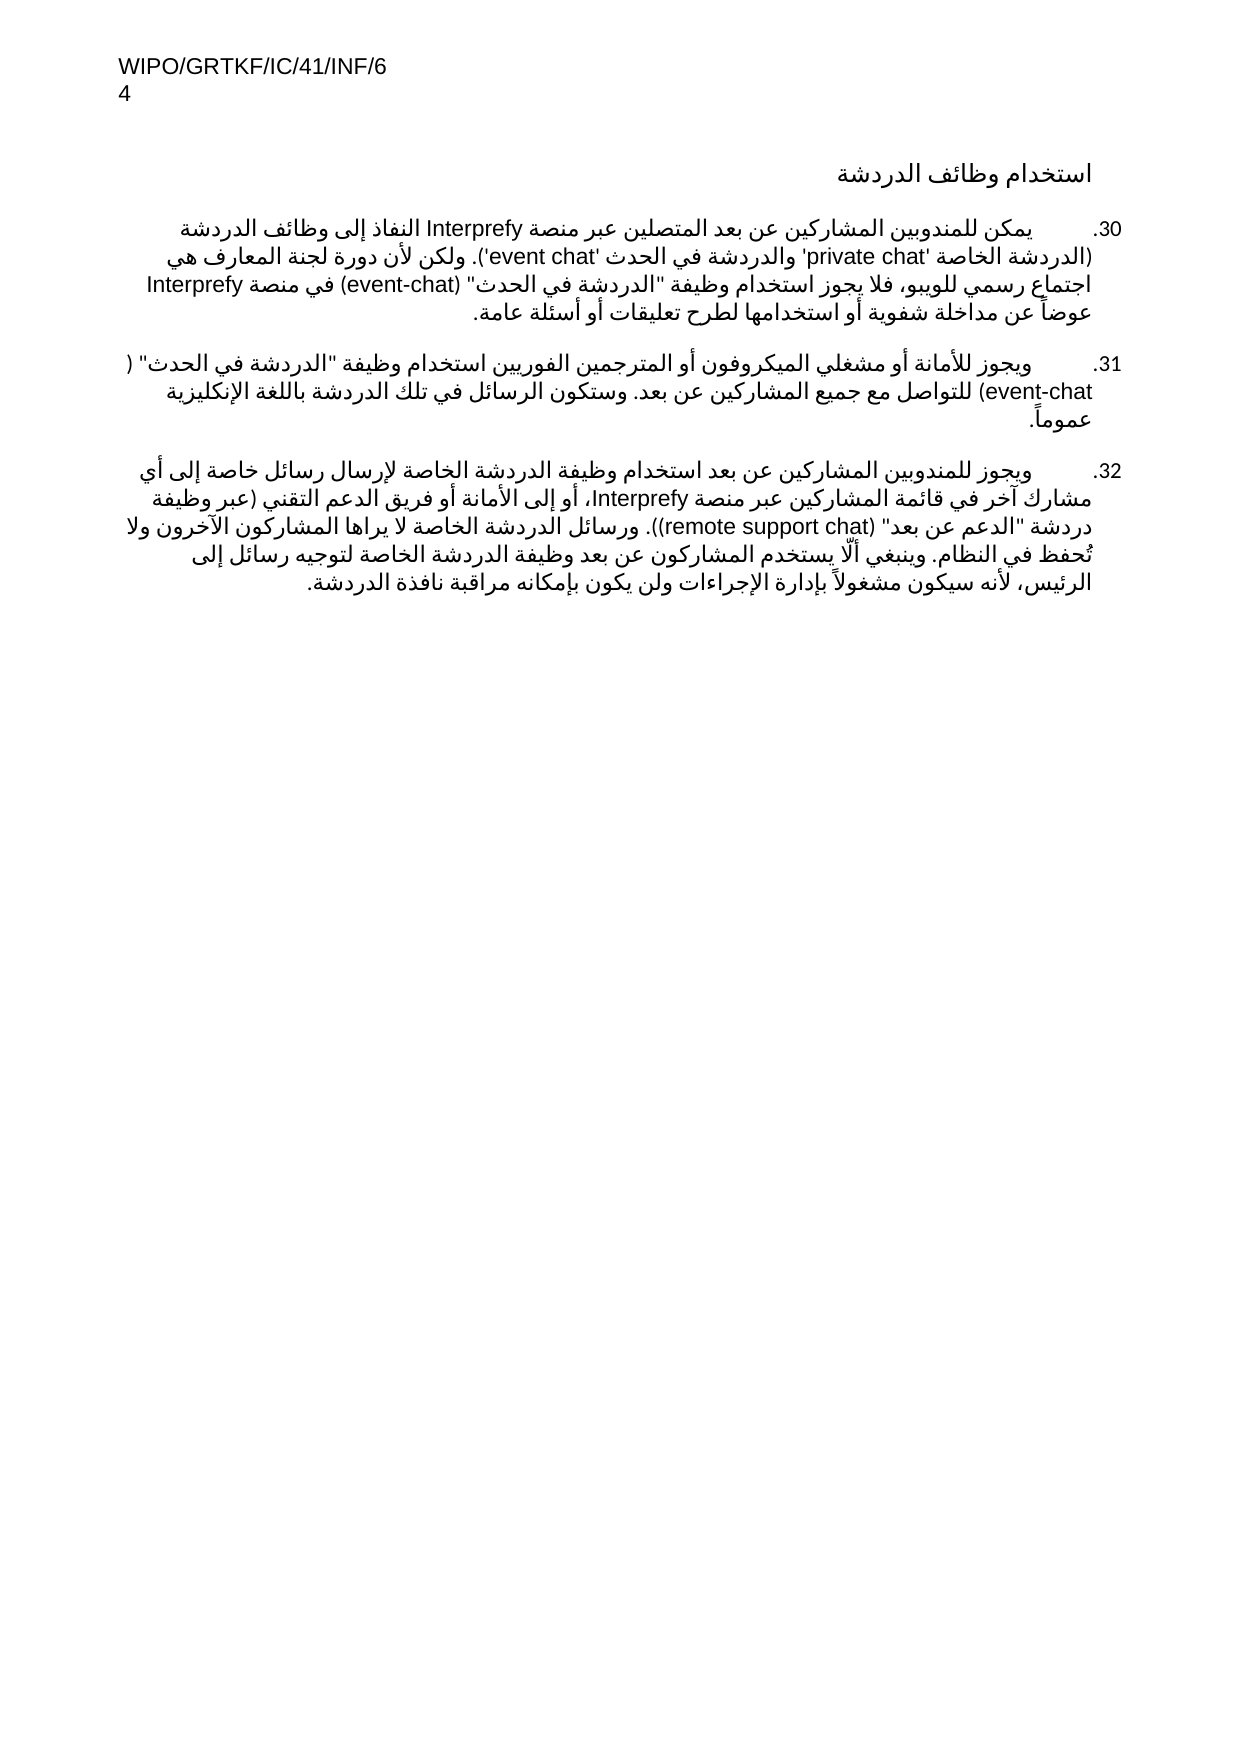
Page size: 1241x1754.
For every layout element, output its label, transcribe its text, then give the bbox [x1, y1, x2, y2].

text يمكن للمندوبين المشاركين عن بعد المتصلين عبر منصة Interprefy النفاذ إلى وظائف الدردشة (الدردشة الخاصة 'private chat' والدردشة في الحدث 'event chat'). ولكن لأن دورة لجنة المعارف هي اجتماع رسمي للويبو، فلا يجوز استخدام وظيفة "الدردشة في الحدث" (event-chat) في منصة Interprefy عوضاً عن مداخلة شفوية أو استخدامها لطرح تعليقات أو أسئلة عامة. [118, 214, 1092, 326]
text ويجوز للمندوبين المشاركين عن بعد استخدام وظيفة الدردشة الخاصة لإرسال رسائل خاصة إلى أي مشارك آخر في قائمة المشاركين عبر منصة Interprefy، أو إلى الأمانة أو فريق الدعم التقني (عبر وظيفة دردشة "الدعم عن بعد" (remote support chat)). ورسائل الدردشة الخاصة لا يراها المشاركون الآخرون ولا تُحفظ في النظام. وينبغي ألّا يستخدم المشاركون عن بعد وظيفة الدردشة الخاصة لتوجيه رسائل إلى الرئيس، لأنه سيكون مشغولاً بإدارة الإجراءات ولن يكون بإمكانه مراقبة نافذة الدردشة. [118, 456, 1092, 596]
subtitle استخدام وظائف الدردشة [118, 158, 1092, 189]
text ويجوز للأمانة أو مشغلي الميكروفون أو المترجمين الفوريين استخدام وظيفة "الدردشة في الحدث" (event-chat) للتواصل مع جميع المشاركين عن بعد. وستكون الرسائل في تلك الدردشة باللغة الإنكليزية عموماً. [118, 349, 1092, 433]
